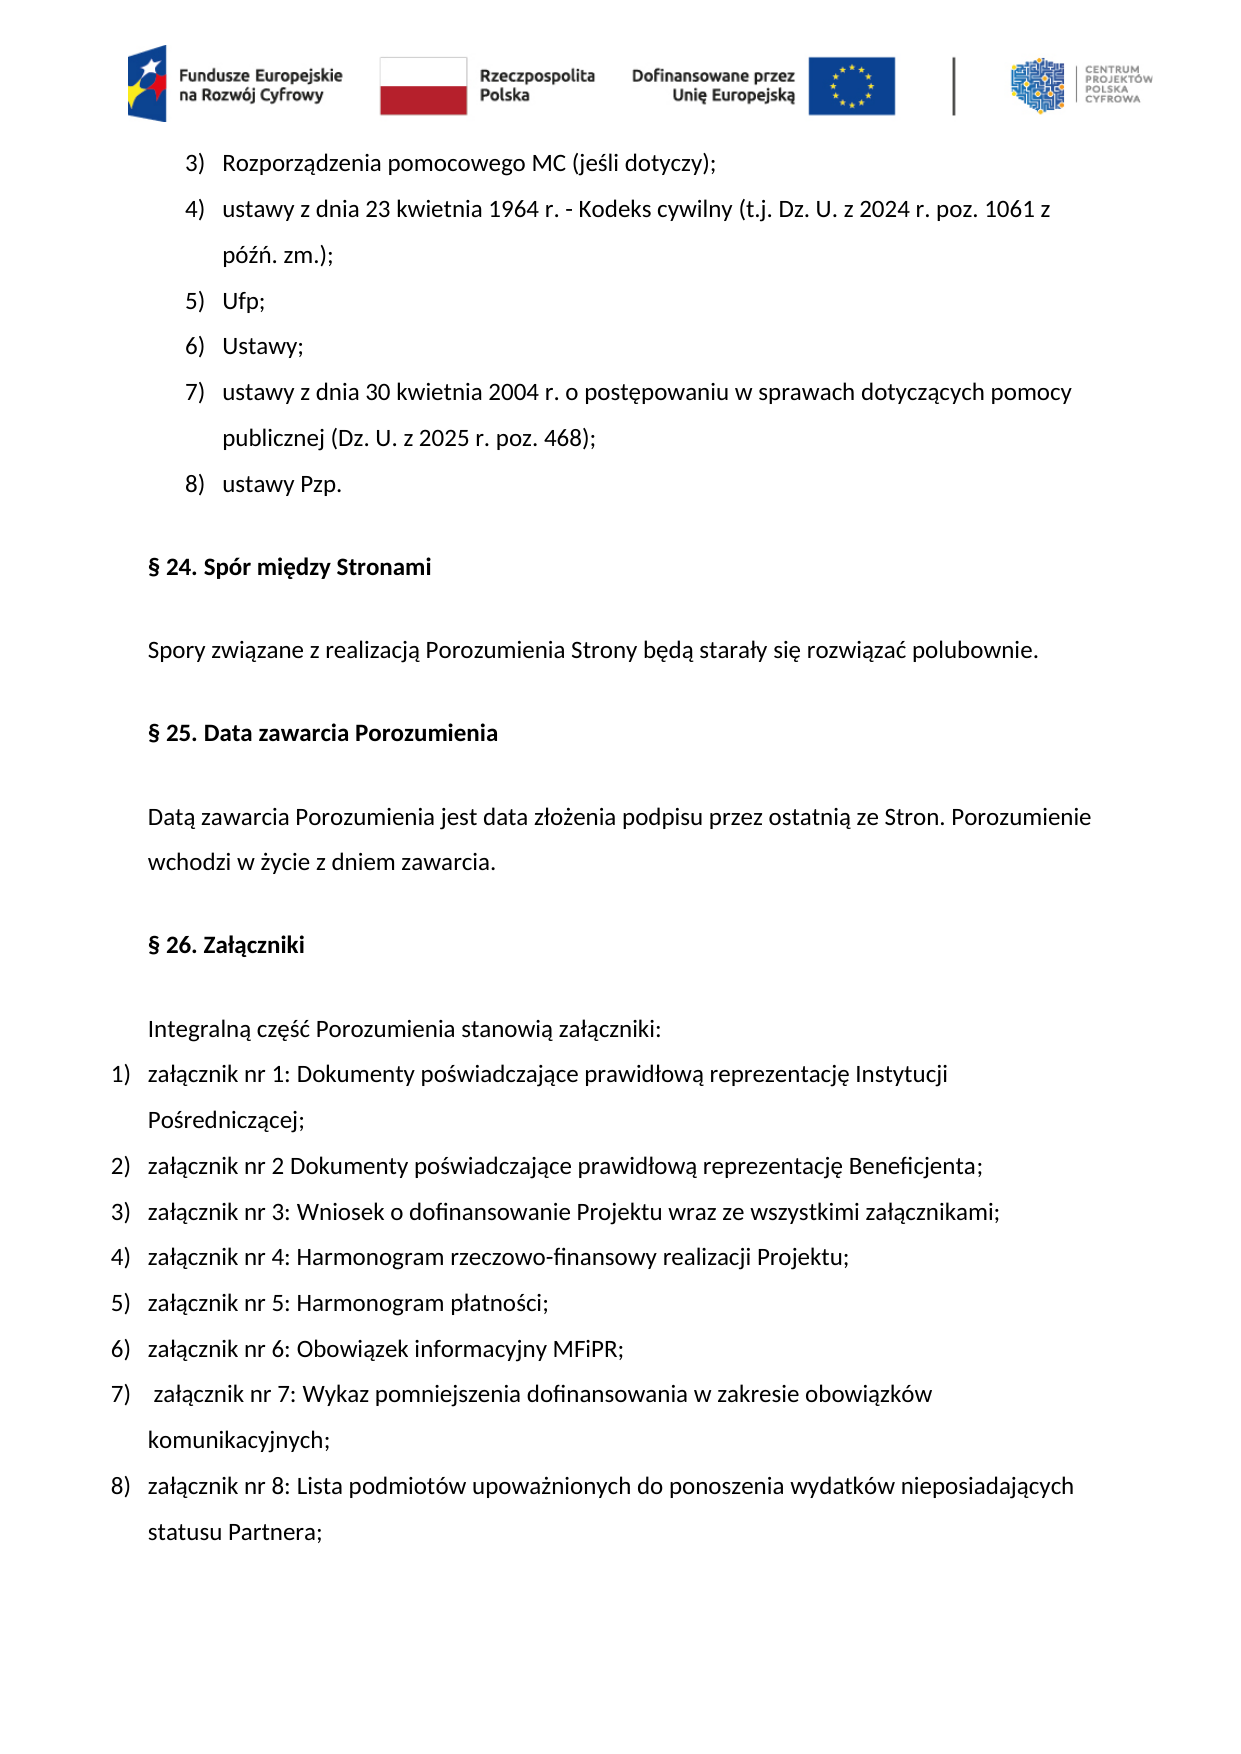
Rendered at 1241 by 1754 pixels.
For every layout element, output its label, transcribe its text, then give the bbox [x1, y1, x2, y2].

list Rozporządzenia pomocowego MC (jeśli dotyczy); [185, 148, 1093, 178]
subtitle § 26. Załączniki [148, 929, 1093, 960]
list załącznik nr 2 Dokumenty poświadczające prawidłową reprezentację Beneficjenta; [111, 1150, 1093, 1181]
text Spory związane z realizacją Porozumienia Strony będą starały się rozwiązać polubownie. [148, 634, 1093, 665]
list ustawy z dnia 30 kwietnia 2004 r. o postępowaniu w sprawach dotyczących pomocy publicznej (Dz. U. z 2025 r. poz. 468); [185, 376, 1093, 452]
list załącznik nr 7: Wykaz pomniejszenia dofinansowania w zakresie obowiązków komunikacyjnych; [111, 1379, 1093, 1455]
subtitle § 24. Spór między Stronami [148, 551, 1093, 581]
list załącznik nr 1: Dokumenty poświadczające prawidłową reprezentację Instytucji Pośredniczącej; [111, 1058, 1093, 1135]
list załącznik nr 5: Harmonogram płatności; [111, 1287, 1093, 1318]
list załącznik nr 3: Wniosek o dofinansowanie Projektu wraz ze wszystkimi załącznikami; [111, 1196, 1093, 1226]
text Integralną część Porozumienia stanowią załączniki: [148, 1013, 1093, 1043]
list załącznik nr 4: Harmonogram rzeczowo-finansowy realizacji Projektu; [111, 1241, 1093, 1272]
list ustawy z dnia 23 kwietnia 1964 r. - Kodeks cywilny (t.j. Dz. U. z 2024 r. poz. 1061 z późń. zm.); [185, 193, 1093, 269]
list załącznik nr 8: Lista podmiotów upoważnionych do ponoszenia wydatków nieposiadających statusu Partnera; [111, 1470, 1093, 1546]
list ustawy Pzp. [185, 468, 1093, 498]
subtitle § 25. Data zawarcia Porozumienia [148, 717, 1093, 748]
list załącznik nr 6: Obowiązek informacyjny MFiPR; [111, 1333, 1093, 1363]
list Ufp; [185, 285, 1093, 315]
list Ustawy; [185, 331, 1093, 361]
text Datą zawarcia Porozumienia jest data złożenia podpisu przez ostatnią ze Stron. Porozumienie wchodzi w życie z dniem zawarcia. [148, 801, 1093, 877]
picture [128, 45, 1153, 122]
